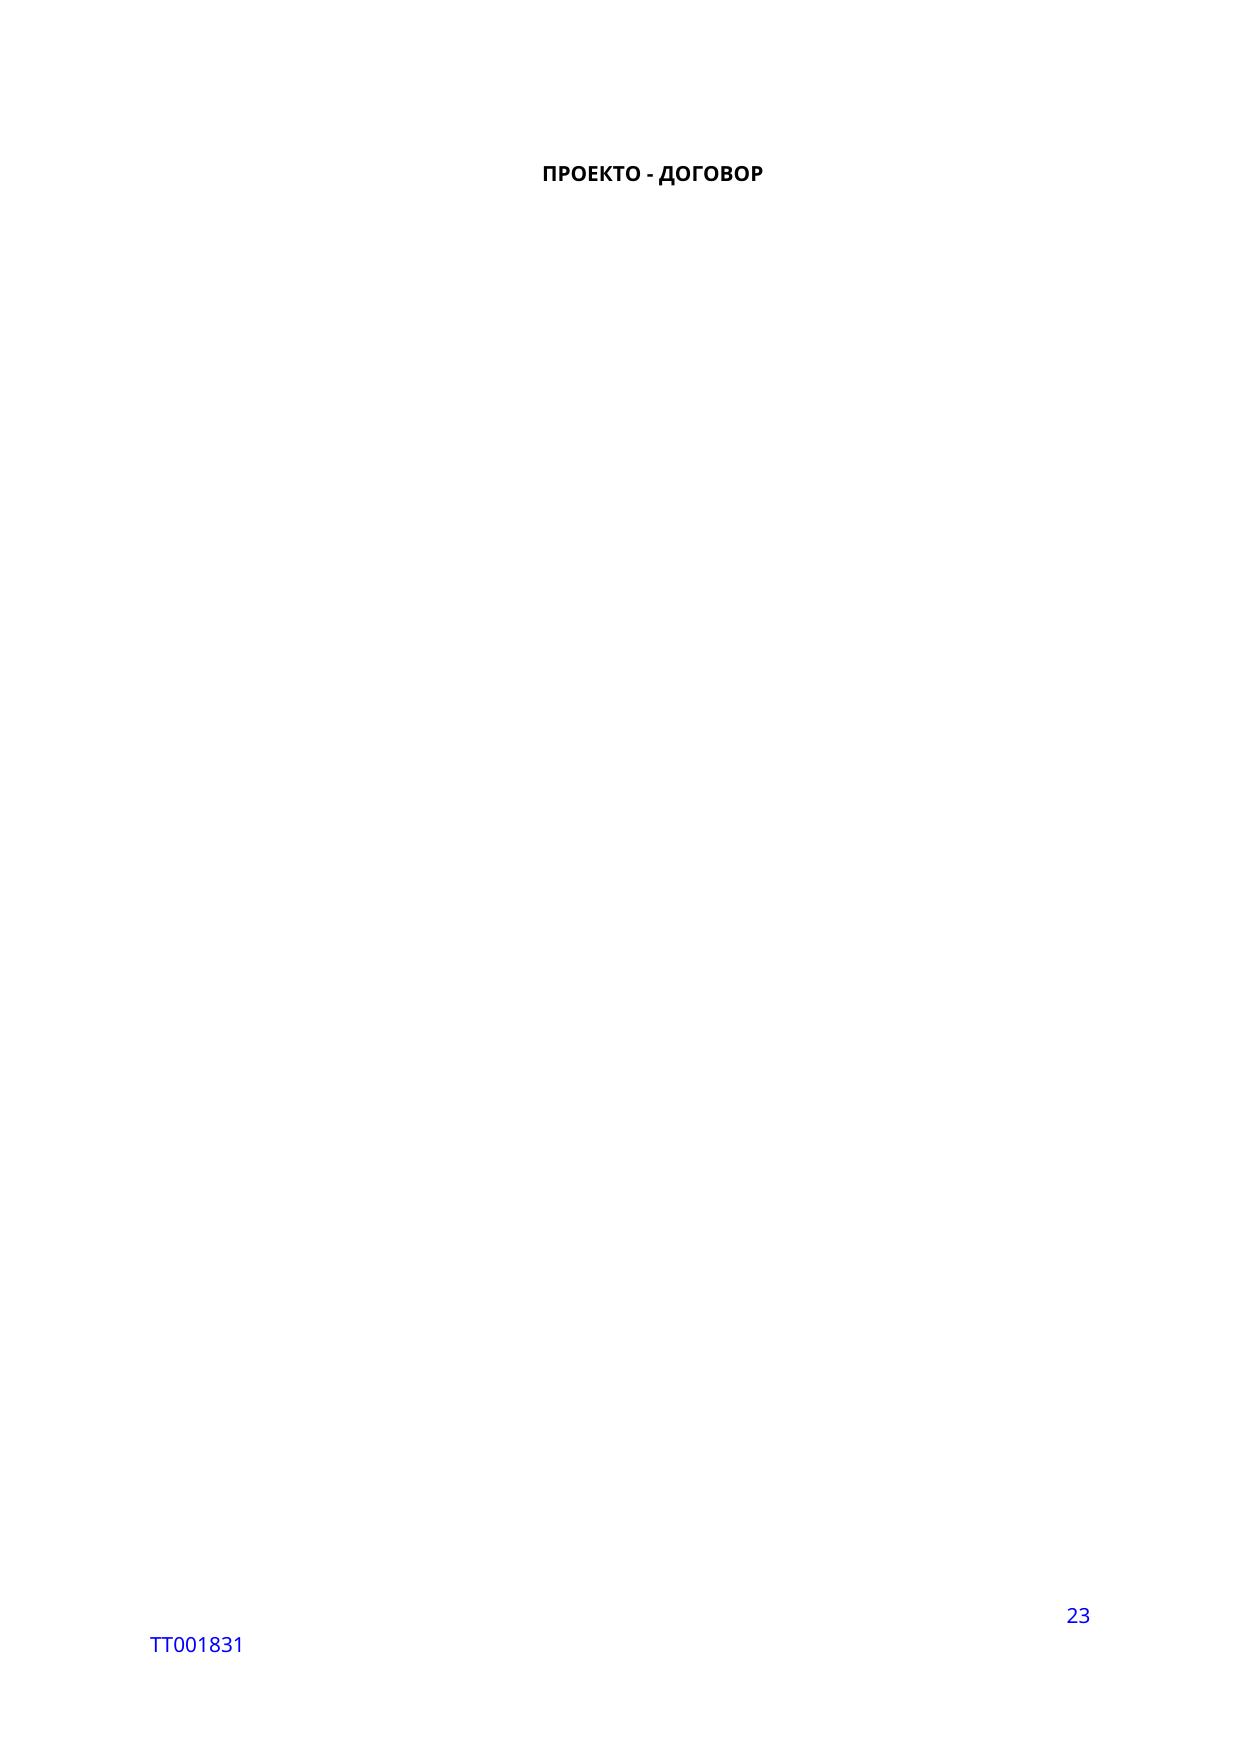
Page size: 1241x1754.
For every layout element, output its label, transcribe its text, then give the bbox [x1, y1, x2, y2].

text ПРОЕКТО - ДОГОВОР [215, 159, 1090, 188]
